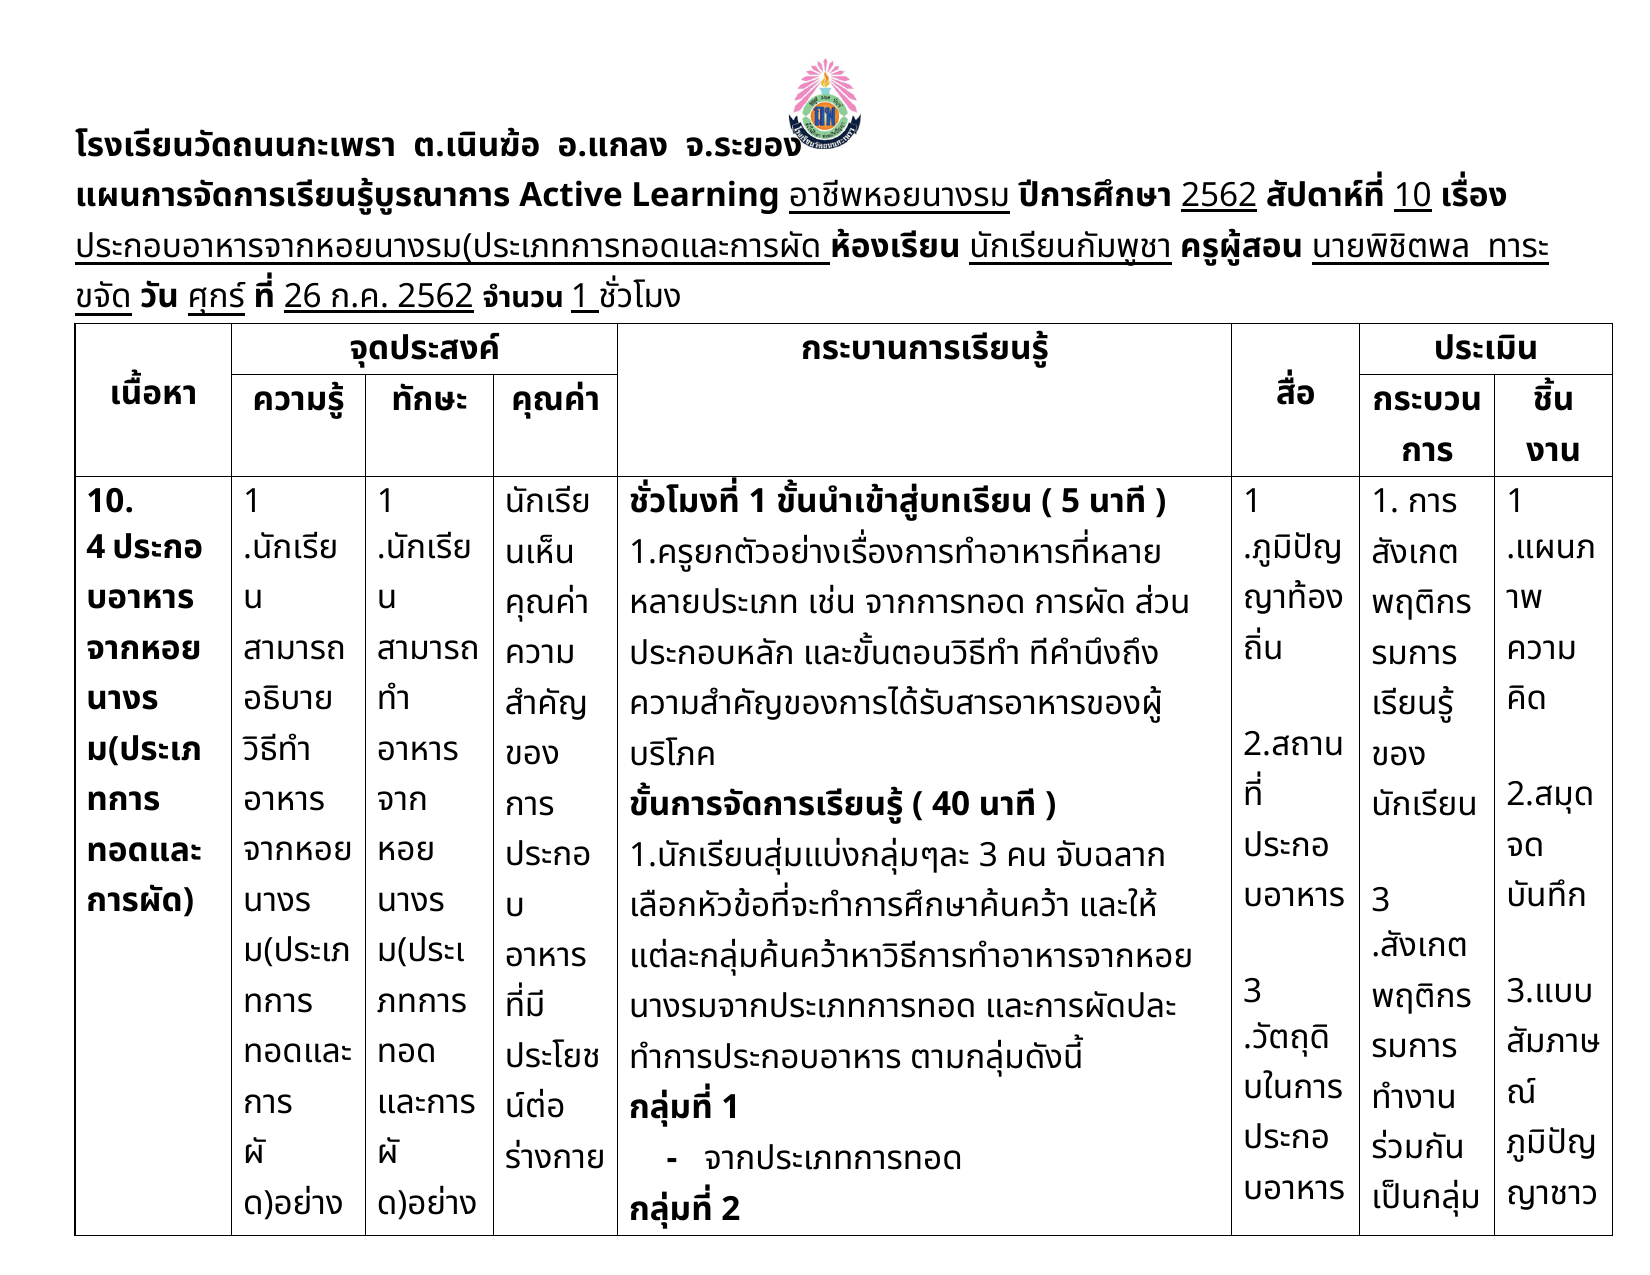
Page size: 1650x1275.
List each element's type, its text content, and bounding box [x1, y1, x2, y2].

table_cell กระบวนการ [1360, 375, 1494, 476]
picture [788, 58, 861, 120]
table_cell ชิ้นงาน [1495, 375, 1612, 476]
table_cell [232, 477, 365, 1235]
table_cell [494, 477, 617, 1235]
table_header จุดประสงค์ [232, 324, 617, 374]
table_header กระบานการเรียนรู้ [618, 324, 1231, 476]
table_cell คุณค่า [494, 375, 617, 476]
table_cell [76, 477, 231, 1235]
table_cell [1360, 477, 1494, 1235]
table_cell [366, 477, 493, 1235]
text แผนการจัดการเรียนรู้บูรณาการ Active Learning อาชีพหอยนางรม ปีการศึกษา 2562 สัปดาห์ที่ 10 เรื่อง ประกอบอาหารจากหอยนางรม(ประเภทการทอดและการผัด ห้องเรียน นักเรียนกัมพูชา ครูผู้สอน นายพิชิตพล ทาระขจัด วัน ศุกร์ ที่ 26 ก.ค. 2562 จำนวน1 ชั่วโมง [75, 171, 1594, 323]
table_cell ทักษะ [366, 375, 493, 476]
text โรงเรียนวัดถนนกะเพรา ต.เนินฆ้อ อ.แกลง จ.ระยอง [75, 120, 1594, 171]
table_cell ความรู้ [232, 375, 365, 476]
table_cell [618, 477, 1231, 1235]
table_header สื่อ [1232, 324, 1359, 476]
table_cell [1495, 477, 1612, 1235]
table_header ประเมิน [1360, 324, 1612, 374]
table_header เนื้อหา [76, 324, 231, 476]
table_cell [1232, 477, 1359, 1235]
